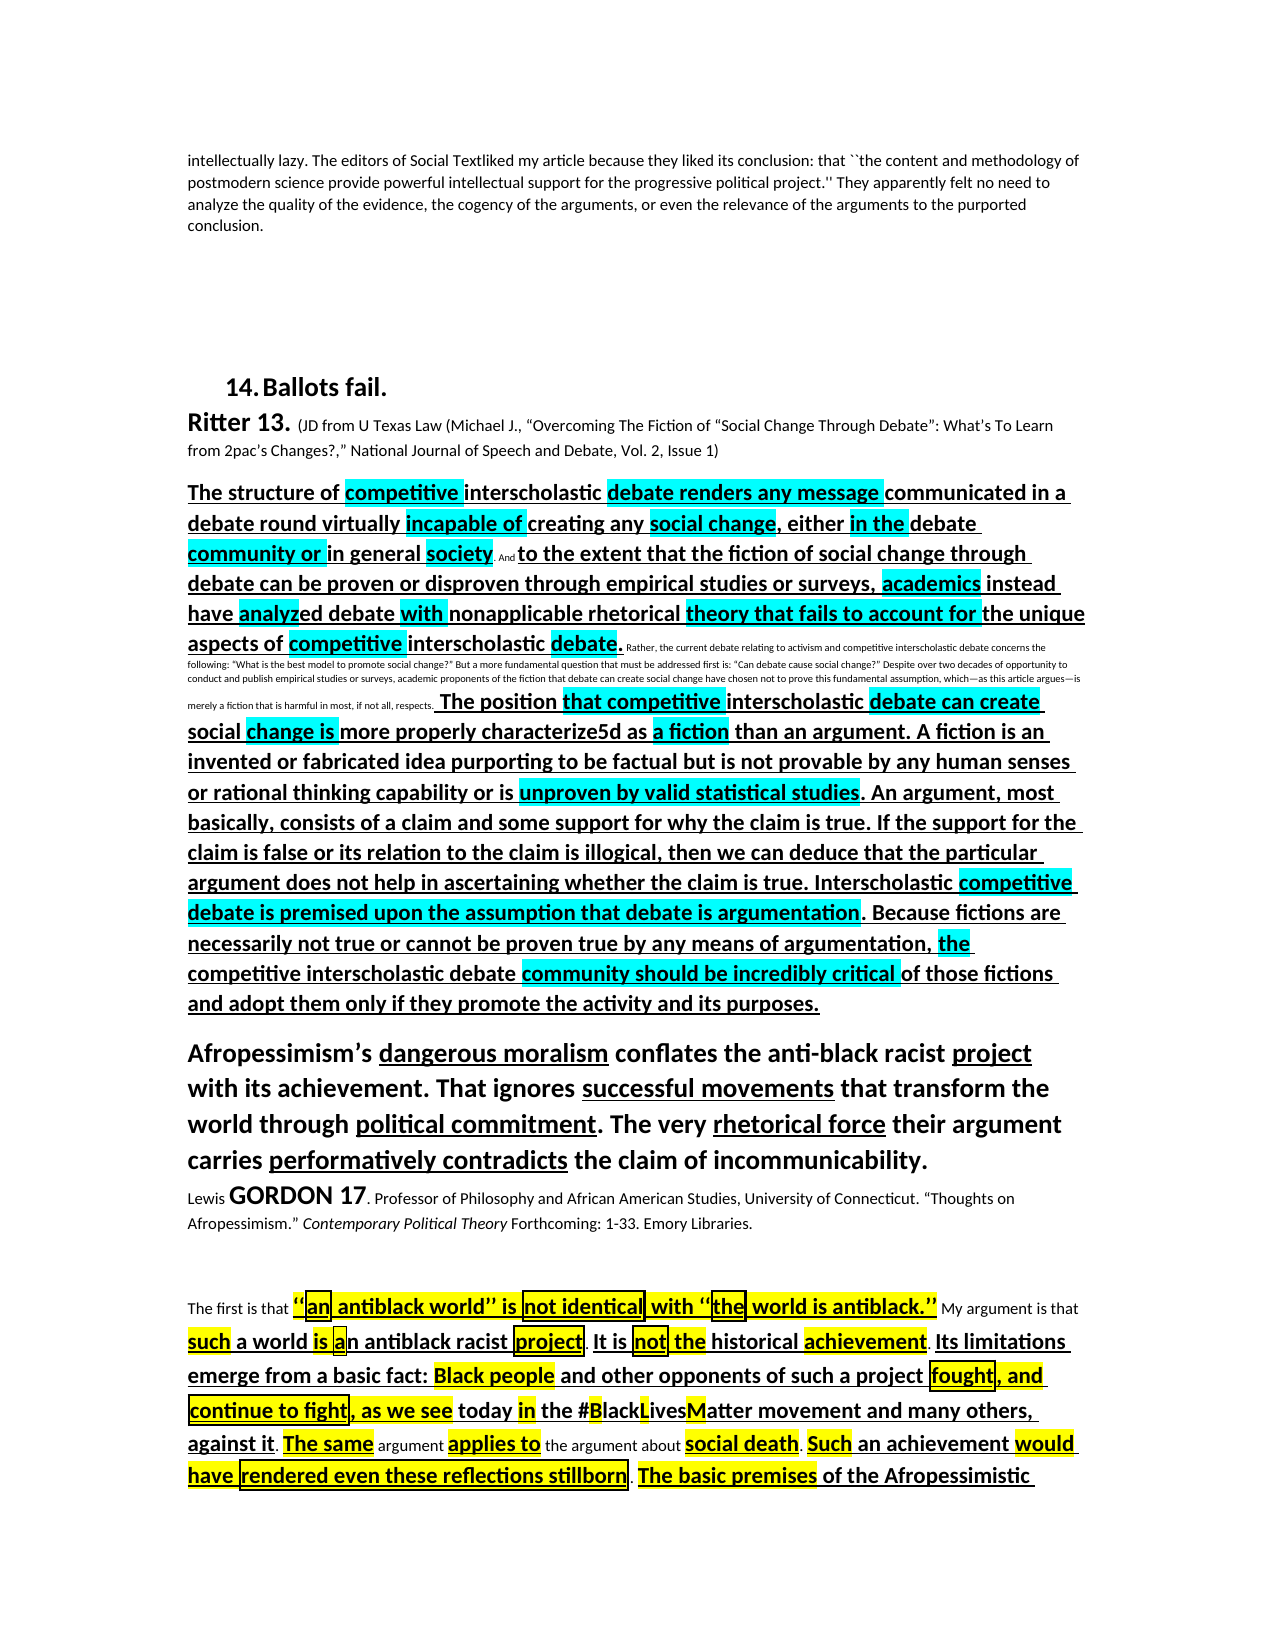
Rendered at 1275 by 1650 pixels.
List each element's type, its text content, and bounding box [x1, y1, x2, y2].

text Ritter 13. (JD from U Texas Law (Michael J., “Overcoming The Fiction of “Social Change Through Debate”: What’s To Learn from 2pac’s Changes?,” National Journal of Speech and Debate, Vol. 2, Issue 1) [187, 405, 1087, 460]
text The structure of competitive interscholastic debate renders any message communicated in a debate round virtually incapable of creating any social change, either in the debate community or in general society. And to the extent that the fiction of social change through debate can be proven or disproven through empirical studies or surveys, academics instead have analyzed debate with nonapplicable rhetorical theory that fails to account for the unique aspects of competitive interscholastic debate. Rather, the current debate relating to activism and competitive interscholastic debate concerns the following: “What is the best model to promote social change?” But a more fundamental question that must be addressed first is: “Can debate cause social change?” Despite over two decades of opportunity to conduct and publish empirical studies or surveys, academic proponents of the fiction that debate can create social change have chosen not to prove this fundamental assumption, which—as this article argues—is merely a fiction that is harmful in most, if not all, respects. The position that competitive interscholastic debate can create social change is more properly characterize5d as a fiction than an argument. A fiction is an invented or fabricated idea purporting to be factual but is not provable by any human senses or rational thinking capability or is unproven by valid statistical studies. An argument, most basically, consists of a claim and some support for why the claim is true. If the support for the claim is false or its relation to the claim is illogical, then we can deduce that the particular argument does not help in ascertaining whether the claim is true. Interscholastic competitive debate is premised upon the assumption that debate is argumentation. Because fictions are necessarily not true or cannot be proven true by any means of argumentation, the competitive interscholastic debate community should be incredibly critical of those fictions and adopt them only if they promote the activity and its purposes. [187, 478, 1087, 1017]
subtitle Afropessimism’s dangerous moralism conflates the anti-black racist project with its achievement. That ignores successful movements that transform the world through political commitment. The very rhetorical force their argument carries performatively contradicts the claim of incommunicability. [187, 1036, 1087, 1176]
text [187, 150, 1087, 236]
subtitle Ballots fail. [225, 370, 1087, 403]
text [187, 1290, 1087, 1491]
text Lewis GORDON 17. Professor of Philosophy and African American Studies, University of Connecticut. “Thoughts on Afropessimism.” Contemporary Political Theory Forthcoming: 1-33. Emory Libraries. [187, 1178, 1087, 1233]
